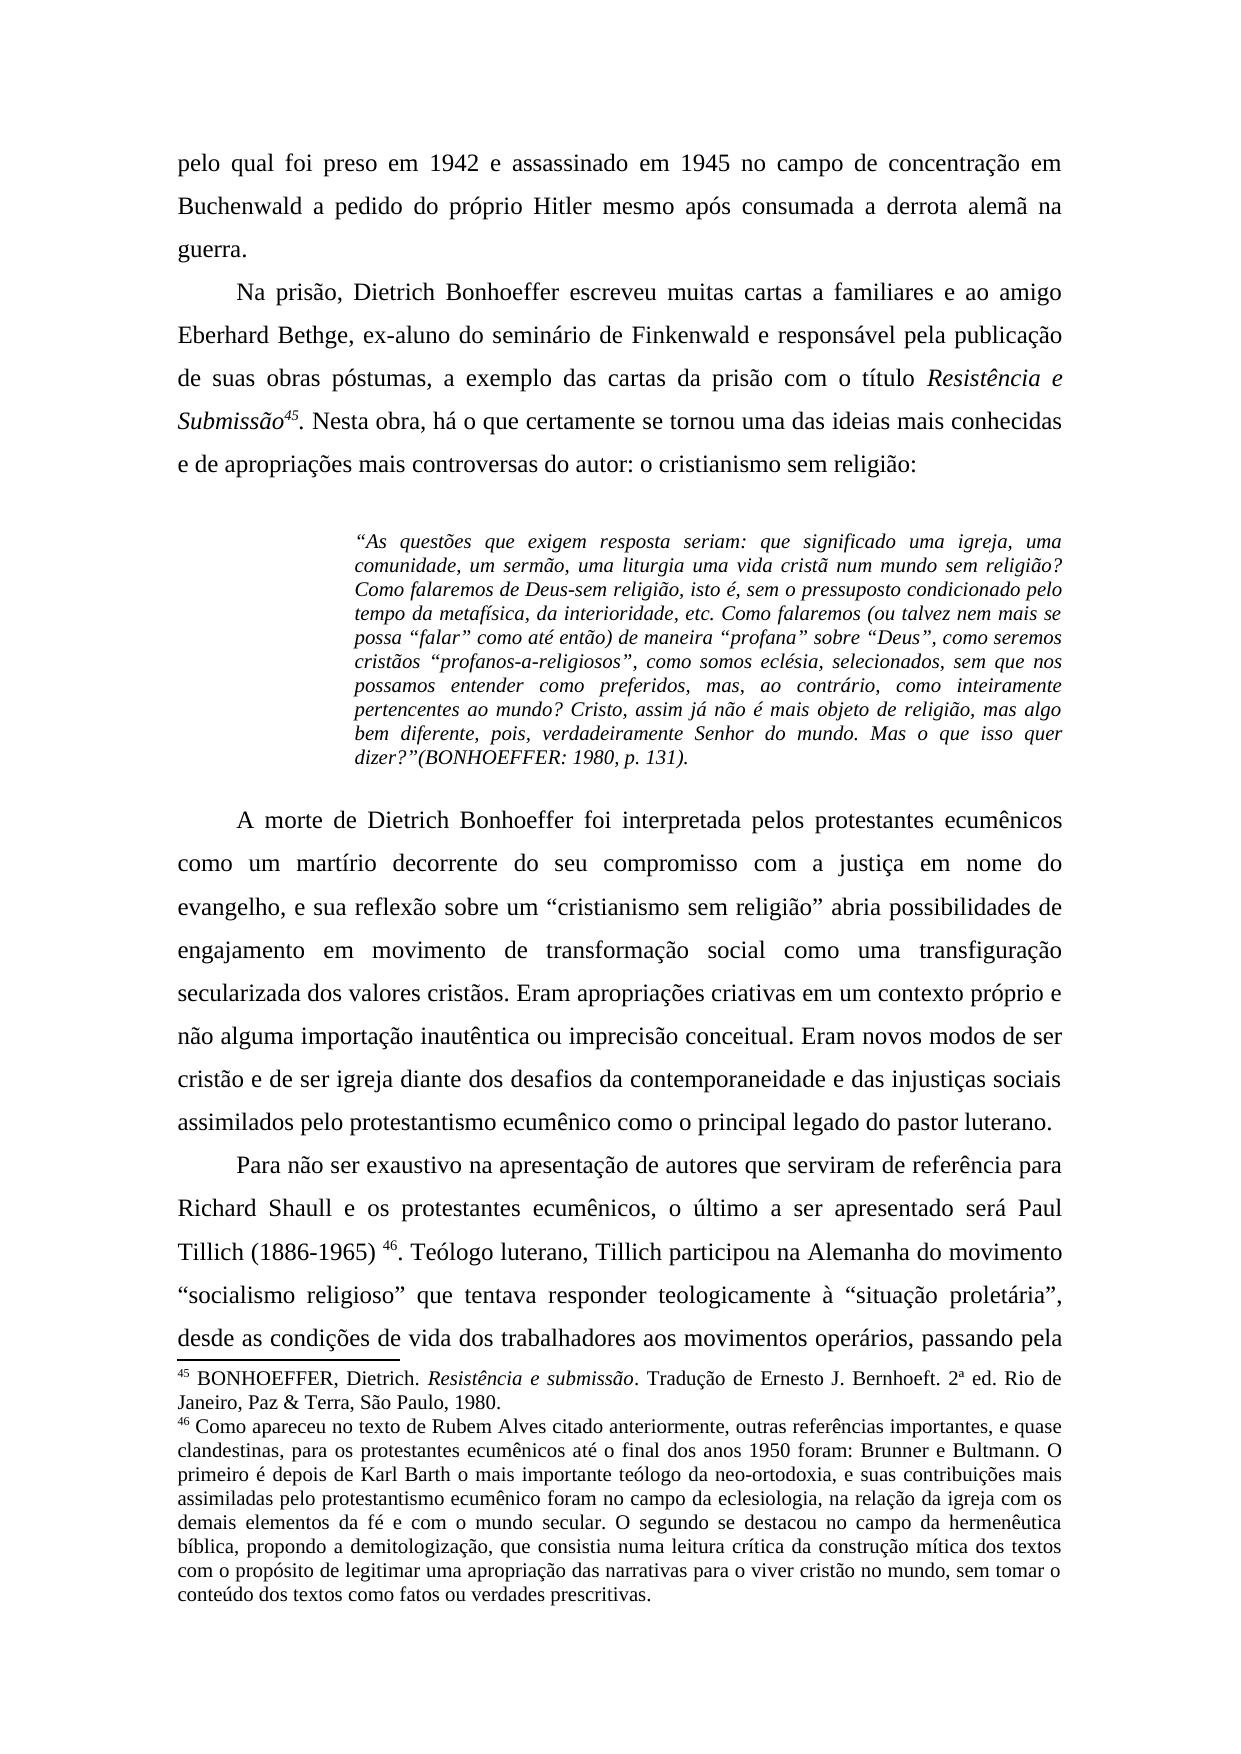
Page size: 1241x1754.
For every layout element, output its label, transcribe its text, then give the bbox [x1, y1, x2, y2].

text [177, 148, 1063, 263]
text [177, 1150, 1063, 1352]
text “As questões que exigem resposta seriam: que significado uma igreja, uma comunidade, um sermão, uma liturgia uma vida cristã num mundo sem religião? Como falaremos de Deus-sem religião, isto é, sem o pressuposto condicionado pelo tempo da metafísica, da interioridade, etc. Como falaremos (ou talvez nem mais se possa “falar” como até então) de maneira “profana” sobre “Deus”, como seremos cristãos “profanos-a-religiosos”, como somos eclésia, selecionados, sem que nos possamos entender como preferidos, mas, ao contrário, como inteiramente pertencentes ao mundo? Cristo, assim já não é mais objeto de religião, mas algo bem diferente, pois, verdadeiramente Senhor do mundo. Mas o que isso quer dizer?”(BONHOEFFER: 1980, p. 131). [354, 529, 1063, 769]
text A morte de Dietrich Bonhoeffer foi interpretada pelos protestantes ecumênicos como um martírio decorrente do seu compromisso com a justiça em nome do evangelho, e sua reflexão sobre um “cristianismo sem religião” abria possibilidades de engajamento em movimento de transformação social como uma transfiguração secularizada dos valores cristãos. Eram apropriações criativas em um contexto próprio e não alguma importação inautêntica ou imprecisão conceitual. Eram novos modos de ser cristão e de ser igreja diante dos desafios da contemporaneidade e das injustiças sociais assimilados pelo protestantismo ecumênico como o principal legado do pastor luterano. [177, 805, 1063, 1136]
text Na prisão, Dietrich Bonhoeffer escreveu muitas cartas a familiares e ao amigo Eberhard Bethge, ex-aluno do seminário de Finkenwald e responsável pela publicação de suas obras póstumas, a exemplo das cartas da prisão com o título Resistência e Submissão. Nesta obra, há o que certamente se tornou uma das ideias mais conhecidas e de apropriações mais controversas do autor: o cristianismo sem religião: [177, 277, 1063, 478]
